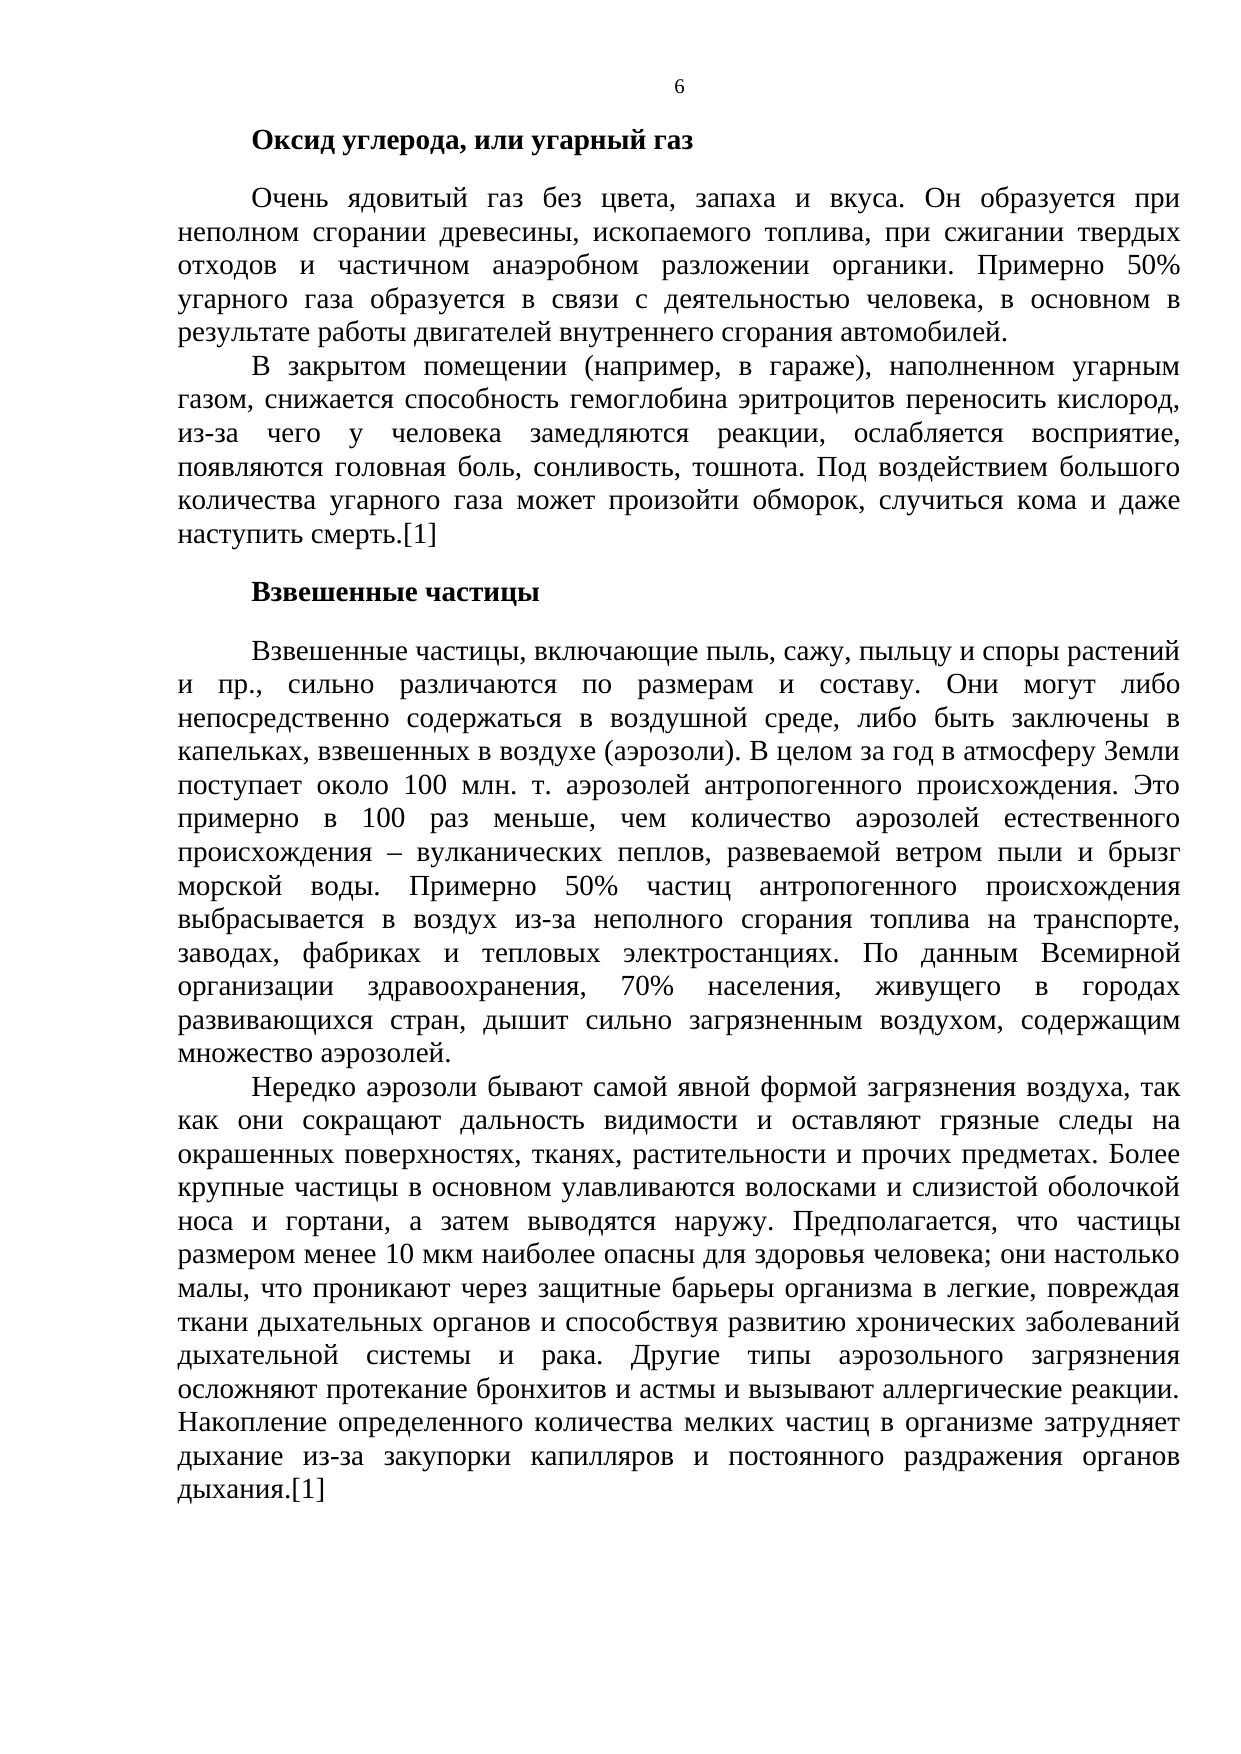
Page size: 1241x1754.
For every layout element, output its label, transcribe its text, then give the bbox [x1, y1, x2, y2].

text Взвешенные частицы [177, 574, 1181, 608]
text Оксид углерода, или угарный газ [177, 122, 1181, 155]
text Нередко аэрозоли бывают самой явной формой загрязнения воздуха, так как они сокращают дальность видимости и оставляют грязные следы на окрашенных поверхностях, тканях, растительности и прочих предметах. Более крупные частицы в основном улавливаются волосками и слизистой оболочкой носа и гортани, а затем выводятся наружу. Предполагается, что частицы размером менее 10 мкм наиболее опасны для здоровья человека; они настолько малы, что проникают через защитные барьеры организма в легкие, повреждая ткани дыхательных органов и способствуя развитию хронических заболеваний дыхательной системы и рака. Другие типы аэрозольного загрязнения осложняют протекание бронхитов и астмы и вызывают аллергические реакции. Накопление определенного количества мелких частиц в организме затрудняет дыхание из-за закупорки капилляров и постоянного раздражения органов дыхания.[1] [177, 1069, 1181, 1505]
text Взвешенные частицы, включающие пыль, сажу, пыльцу и споры растений и пр., сильно различаются по размерам и составу. Они могут либо непосредственно содержаться в воздушной среде, либо быть заключены в капельках, взвешенных в воздухе (аэрозоли). В целом за год в атмосферу Земли поступает около 100 млн. т. аэрозолей антропогенного происхождения. Это примерно в 100 раз меньше, чем количество аэрозолей естественного происхождения – вулканических пеплов, развеваемой ветром пыли и брызг морской воды. Примерно 50% частиц антропогенного происхождения выбрасывается в воздух из-за неполного сгорания топлива на транспорте, заводах, фабриках и тепловых электростанциях. По данным Всемирной организации здравоохранения, 70% населения, живущего в городах развивающихся стран, дышит сильно загрязненным воздухом, содержащим множество аэрозолей. [177, 633, 1181, 1069]
text Очень ядовитый газ без цвета, запаха и вкуса. Он образуется при неполном сгорании древесины, ископаемого топлива, при сжигании твердых отходов и частичном анаэробном разложении органики. Примерно 50% угарного газа образуется в связи с деятельностью человека, в основном в результате работы двигателей внутреннего сгорания автомобилей. [177, 180, 1181, 348]
text В закрытом помещении (например, в гараже), наполненном угарным газом, снижается способность гемоглобина эритроцитов переносить кислород, из-за чего у человека замедляются реакции, ослабляется восприятие, появляются головная боль, сонливость, тошнота. Под воздействием большого количества угарного газа может произойти обморок, случиться кома и даже наступить смерть.[1] [177, 348, 1181, 549]
